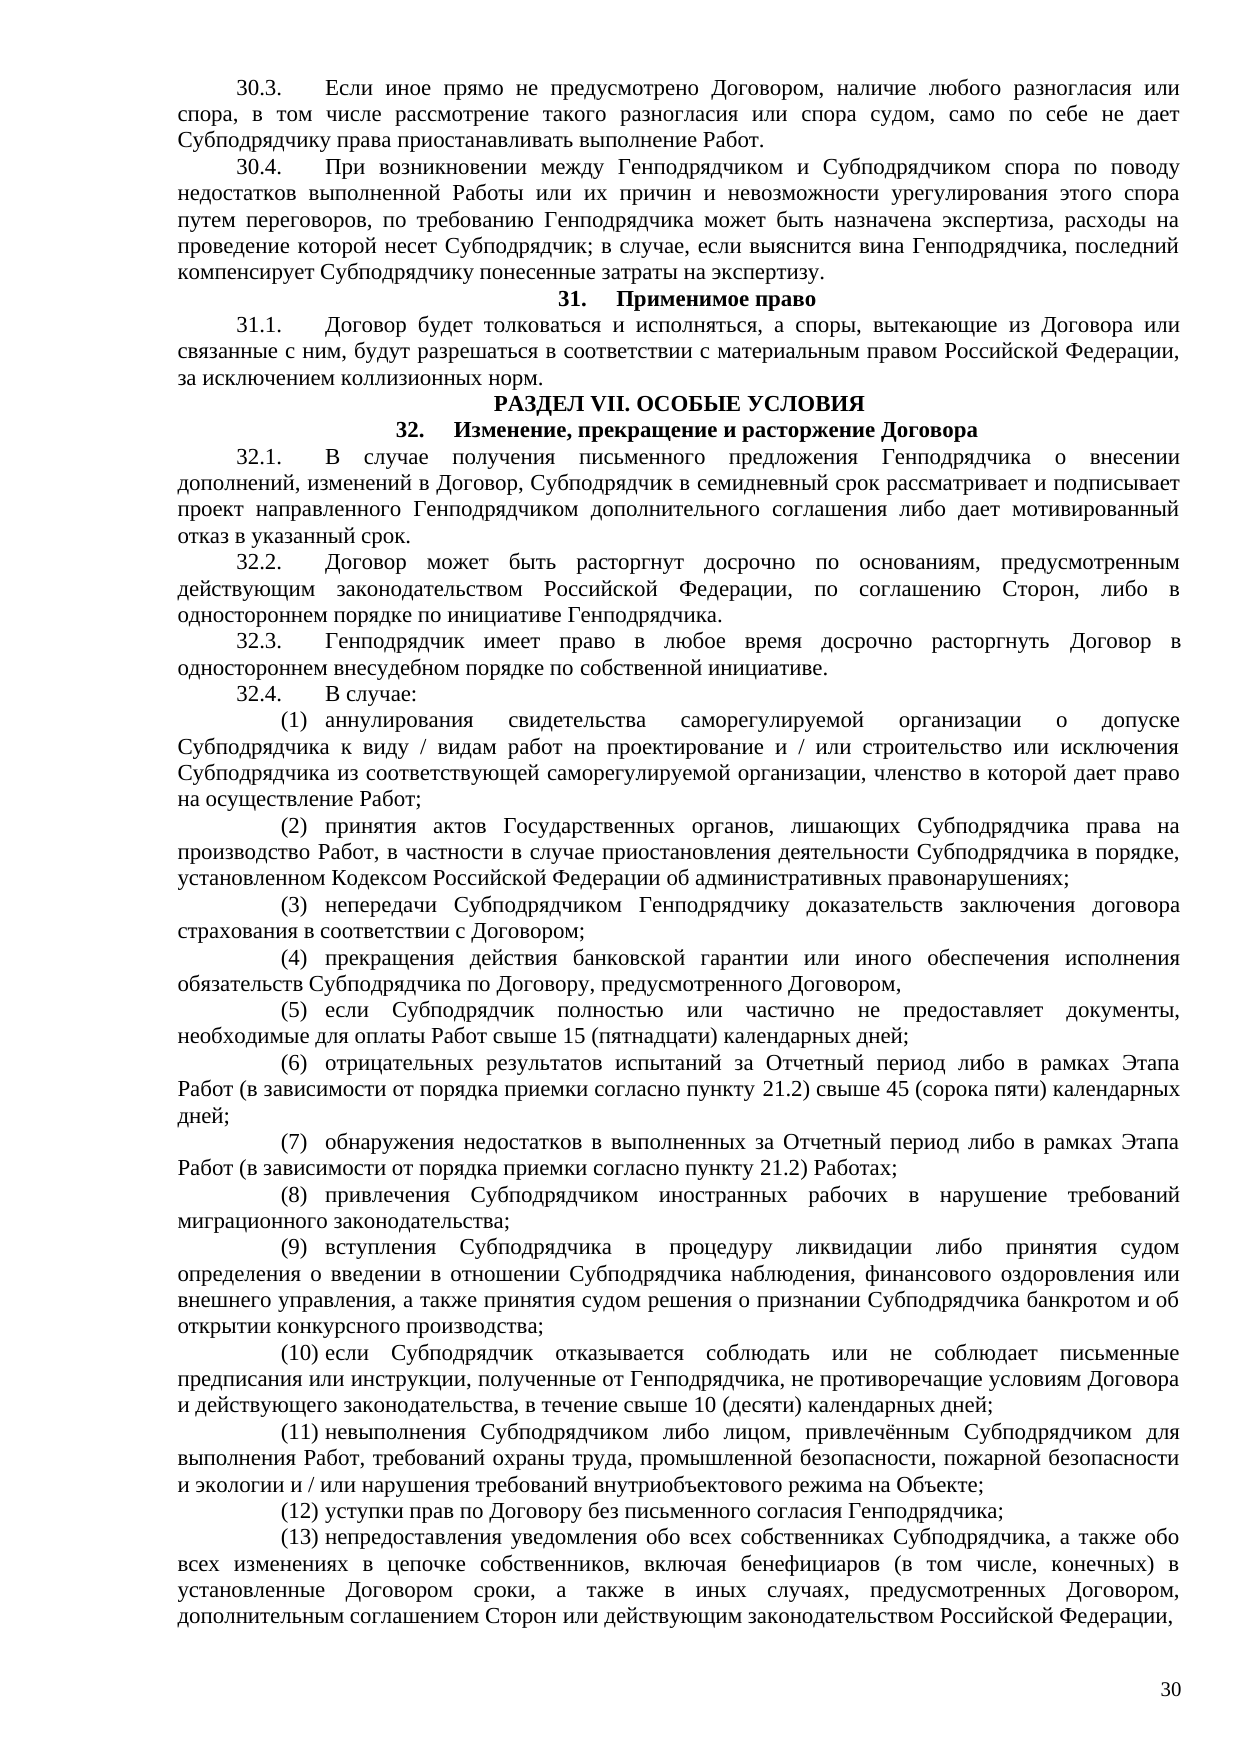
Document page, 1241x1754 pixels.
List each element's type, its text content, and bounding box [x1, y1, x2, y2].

text если Субподрядчик отказывается соблюдать или не соблюдает письменные предписания или инструкции, полученные от Генподрядчика, не противоречащие условиям Договора и действующего законодательства, в течение свыше 10 (десяти) календарных дней; [177, 1339, 1181, 1418]
text Изменение, прекращение и расторжение Договора [177, 416, 1181, 443]
text Применимое право [177, 285, 1181, 311]
text прекращения действия банковской гарантии или иного обеспечения исполнения обязательств Субподрядчика по Договору, предусмотренного Договором, [177, 943, 1181, 996]
text привлечения Субподрядчиком иностранных рабочих в нарушение требований миграционного законодательства; [177, 1181, 1181, 1233]
text Если иное прямо не предусмотрено Договором, наличие любого разногласия или спора, в том числе рассмотрение такого разногласия или спора судом, само по себе не дает Субподрядчику права приостанавливать выполнение Работ. [177, 74, 1181, 153]
text При возникновении между Генподрядчиком и Субподрядчиком спора по поводу недостатков выполненной Работы или их причин и невозможности урегулирования этого спора путем переговоров, по требованию Генподрядчика может быть назначена экспертиза, расходы на проведение которой несет Субподрядчик; в случае, если выяснится вина Генподрядчика, последний компенсирует Субподрядчику понесенные затраты на экспертизу. [177, 153, 1181, 285]
text Генподрядчик имеет право в любое время досрочно расторгнуть Договор в одностороннем внесудебном порядке по собственной инициативе. [177, 627, 1181, 680]
text аннулирования свидетельства саморегулируемой организации о допуске Субподрядчика к виду / видам работ на проектирование и / или строительство или исключения Субподрядчика из соответствующей саморегулируемой организации, членство в которой дает право на осуществление Работ; [177, 706, 1181, 812]
text если Субподрядчик полностью или частично не предоставляет документы, необходимые для оплаты Работ свыше 15 (пятнадцати) календарных дней; [177, 996, 1181, 1049]
text принятия актов Государственных органов, лишающих Субподрядчика права на производство Работ, в частности в случае приостановления деятельности Субподрядчика в порядке, установленном Кодексом Российской Федерации об административных правонарушениях; [177, 812, 1181, 891]
text вступления Субподрядчика в процедуру ликвидации либо принятия судом определения о введении в отношении Субподрядчика наблюдения, финансового оздоровления или внешнего управления, а также принятия судом решения о признании Субподрядчика банкротом и об открытии конкурсного производства; [177, 1233, 1181, 1339]
text отрицательных результатов испытаний за Отчетный период либо в рамках Этапа Работ (в зависимости от порядка приемки согласно пункту 21.2) свыше 45 (сорока пяти) календарных дней; [177, 1049, 1181, 1128]
text Договор может быть расторгнут досрочно по основаниям, предусмотренным действующим законодательством Российской Федерации, по соглашению Сторон, либо в одностороннем порядке по инициативе Генподрядчика. [177, 548, 1181, 627]
text непредоставления уведомления обо всех собственниках Субподрядчика, а также обо всех изменениях в цепочке собственников, включая бенефициаров (в том числе, конечных) в установленные Договором сроки, а также в иных случаях, предусмотренных Договором, дополнительным соглашением Сторон или действующим законодательством Российской Федерации, [177, 1523, 1181, 1629]
text Договор будет толковаться и исполняться, а споры, вытекающие из Договора или связанные с ним, будут разрешаться в соответствии с материальным правом Российской Федерации, за исключением коллизионных норм. [177, 311, 1181, 390]
text непередачи Субподрядчиком Генподрядчику доказательств заключения договора страхования в соответствии с Договором; [177, 891, 1181, 943]
text В случае: [177, 680, 1181, 706]
text уступки прав по Договору без письменного согласия Генподрядчика; [177, 1497, 1181, 1523]
text В случае получения письменного предложения Генподрядчика о внесении дополнений, изменений в Договор, Субподрядчик в семидневный срок рассматривает и подписывает проект направленного Генподрядчиком дополнительного соглашения либо дает мотивированный отказ в указанный срок. [177, 443, 1181, 548]
text обнаружения недостатков в выполненных за Отчетный период либо в рамках Этапа Работ (в зависимости от порядка приемки согласно пункту 21.2) Работах; [177, 1128, 1181, 1181]
list РАЗДЕЛ VII. ОСОБЫЕ УСЛОВИЯ [177, 390, 1181, 416]
text невыполнения Субподрядчиком либо лицом, привлечённым Субподрядчиком для выполнения Работ, требований охраны труда, промышленной безопасности, пожарной безопасности и экологии и / или нарушения требований внутриобъектового режима на Объекте; [177, 1418, 1181, 1497]
